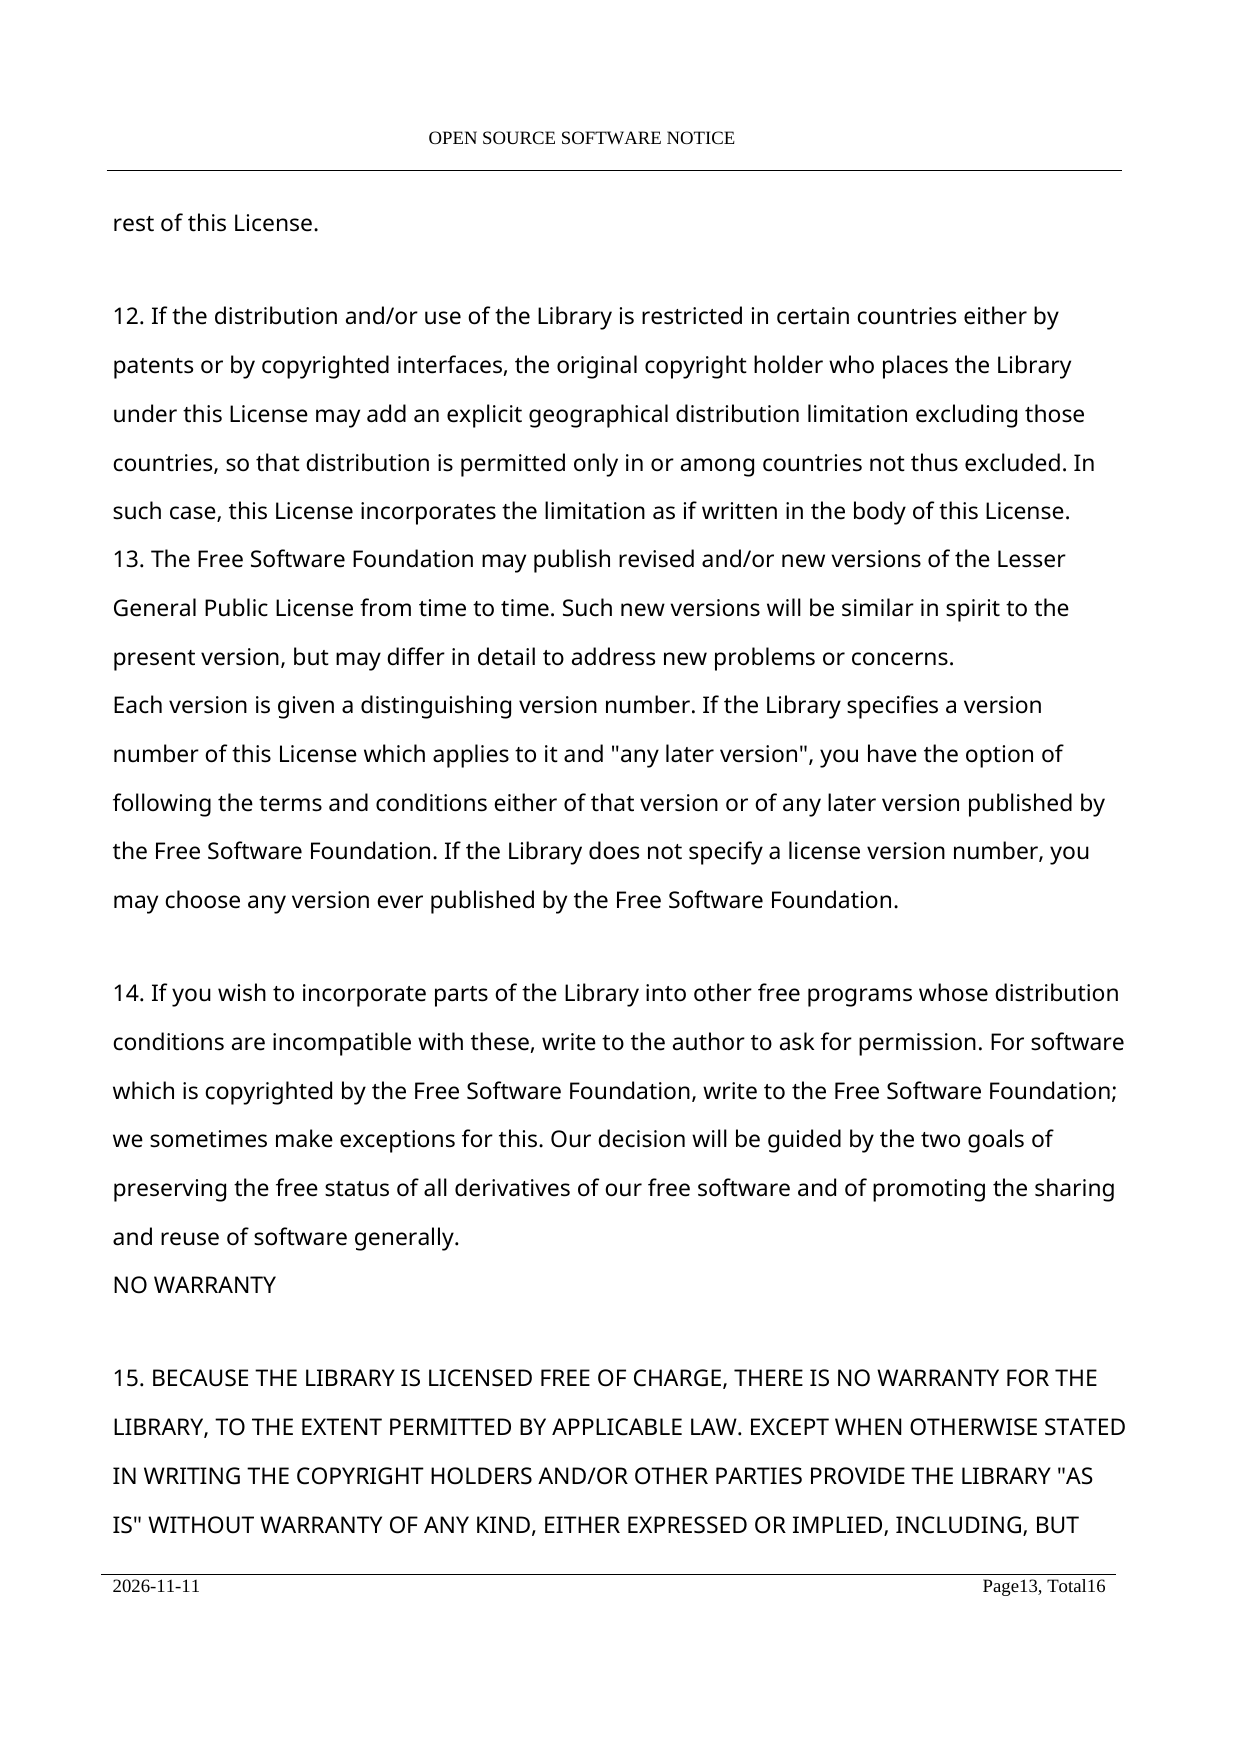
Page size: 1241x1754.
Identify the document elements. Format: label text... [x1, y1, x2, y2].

text 13. The Free Software Foundation may publish revised and/or new versions of the Lesser General Public License from time to time. Such new versions will be similar in spirit to the present version, but may differ in detail to address new problems or concerns. [112, 543, 1128, 673]
text Each version is given a distinguishing version number. If the Library specifies a version number of this License which applies to it and "any later version", you have the option of following the terms and conditions either of that version or of any later version published by the Free Software Foundation. If the Library does not specify a license version number, you may choose any version ever published by the Free Software Foundation. [112, 688, 1128, 916]
text 12. If the distribution and/or use of the Library is restricted in certain countries either by patents or by copyrighted interfaces, the original copyright holder who places the Library under this License may add an explicit geographical distribution limitation excluding those countries, so that distribution is permitted only in or among countries not thus excluded. In such case, this License incorporates the limitation as if written in the body of this License. [112, 299, 1128, 527]
text 14. If you wish to incorporate parts of the Library into other free programs whose distribution conditions are incompatible with these, write to the author to ask for permission. For software which is copyrighted by the Free Software Foundation, write to the Free Software Foundation; we sometimes make exceptions for this. Our decision will be guided by the two goals of preserving the free status of all derivatives of our free software and of promoting the sharing and reuse of software generally. [112, 977, 1128, 1253]
text NO WARRANTY [112, 1268, 1128, 1301]
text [112, 206, 1128, 239]
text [112, 1362, 1128, 1540]
